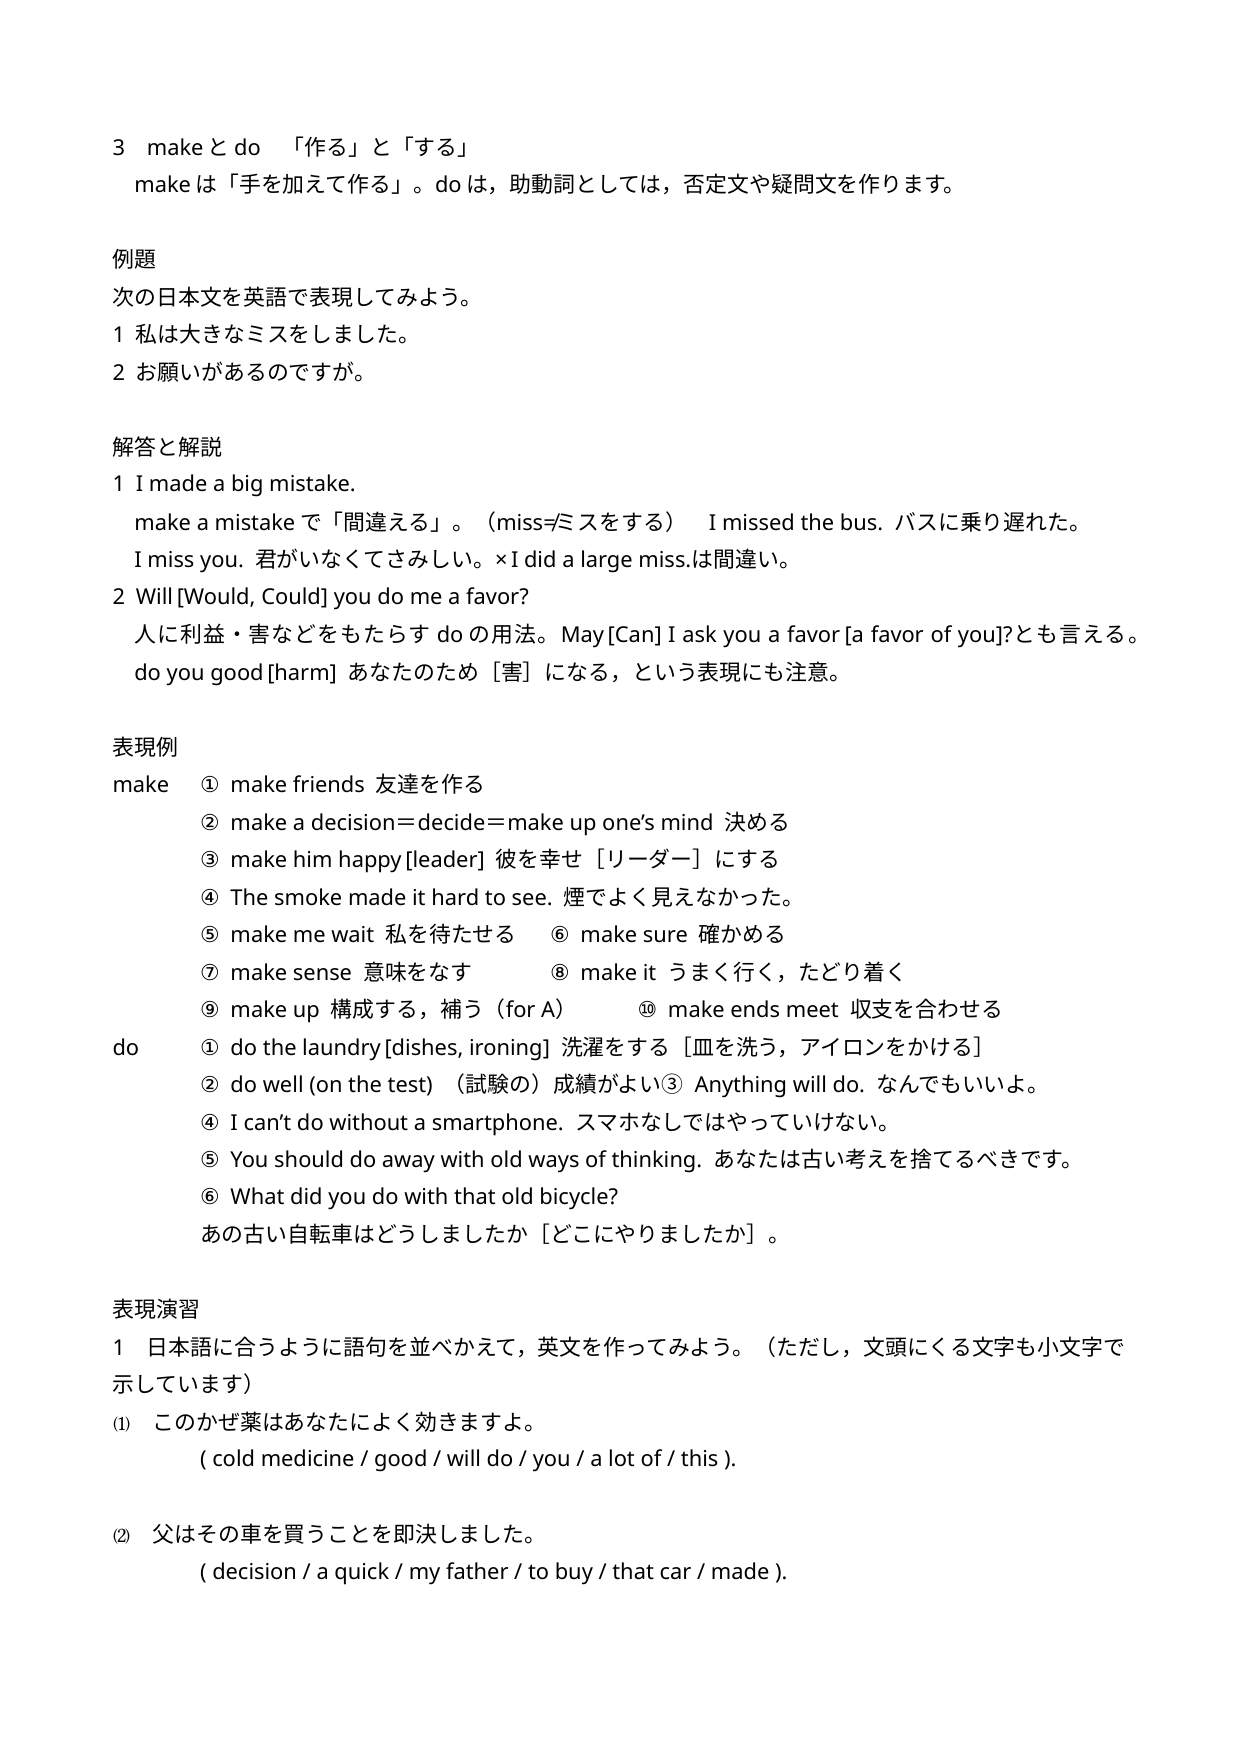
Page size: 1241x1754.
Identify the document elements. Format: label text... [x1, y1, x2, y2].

text 例題 [112, 239, 1128, 277]
text ④ I can’t do without a smartphone. スマホなしではやっていけない。 [112, 1102, 1128, 1139]
text ⑤ You should do away with old ways of thinking. あなたは古い考えを捨てるべきです。 [112, 1139, 1128, 1177]
text ② make a decision＝decide＝make up one’s mind 決める [112, 802, 1128, 839]
text ( decision / a quick / my father / to buy / that car / made ). [112, 1552, 1128, 1589]
text make ① make friends 友達を作る [112, 764, 1128, 802]
text 表現例 [112, 727, 1128, 764]
text 2 Will [Would, Could] you do me a favor? [112, 577, 1128, 614]
text ⑤ make me wait 私を待たせる ⑥ make sure 確かめる [112, 914, 1128, 952]
text 人に利益・害などをもたらすdoの用法。May [Can] I ask you a favor [a favor of you]?とも言える。do you good [harm] あなたのため［害］になる，という表現にも注意。 [134, 614, 1128, 689]
text I miss you. 君がいなくてさみしい。× I did a large miss.は間違い。 [112, 539, 1128, 577]
text 解答と解説 [112, 427, 1128, 464]
text ⑨ make up 構成する，補う（for A） ⑩ make ends meet 収支を合わせる [112, 989, 1128, 1027]
text 次の日本文を英語で表現してみよう。 [112, 277, 1128, 314]
text ⑴ このかぜ薬はあなたによく効きますよ。 [112, 1402, 1128, 1439]
text make a mistakeで「間違える」。（miss≠ミスをする） I missed the bus. バスに乗り遅れた。 [112, 502, 1128, 539]
text ③ make him happy [leader] 彼を幸せ［リーダー］にする [112, 839, 1128, 877]
text 1 日本語に合うように語句を並べかえて，英文を作ってみよう。（ただし，文頭にくる文字も小文字で示しています） [112, 1327, 1128, 1402]
text ⑥ What did you do with that old bicycle? [112, 1177, 1128, 1214]
text do ① do the laundry [dishes, ironing] 洗濯をする［皿を洗う，アイロンをかける］ [112, 1027, 1128, 1064]
text 1 I made a big mistake. [112, 464, 1128, 502]
text makeは「手を加えて作る」。doは，助動詞としては，否定文や疑問文を作ります。 [112, 164, 1128, 202]
text ④ The smoke made it hard to see. 煙でよく見えなかった。 [112, 877, 1128, 914]
text ⑦ make sense 意味をなす ⑧ make it うまく行く，たどり着く [112, 952, 1128, 989]
text ⑵ 父はその車を買うことを即決しました。 [112, 1514, 1128, 1552]
text 3 makeとdo 「作る」と「する」 [112, 127, 1128, 164]
text ② do well (on the test) （試験の）成績がよい③ Anything will do. なんでもいいよ。 [112, 1064, 1128, 1102]
text 1 私は大きなミスをしました。 [112, 314, 1128, 352]
text あの古い自転車はどうしましたか［どこにやりましたか］。 [112, 1214, 1128, 1252]
text 2 お願いがあるのですが。 [112, 352, 1128, 389]
text ( cold medicine / good / will do / you / a lot of / this ). [112, 1439, 1128, 1477]
text 表現演習 [112, 1289, 1128, 1327]
